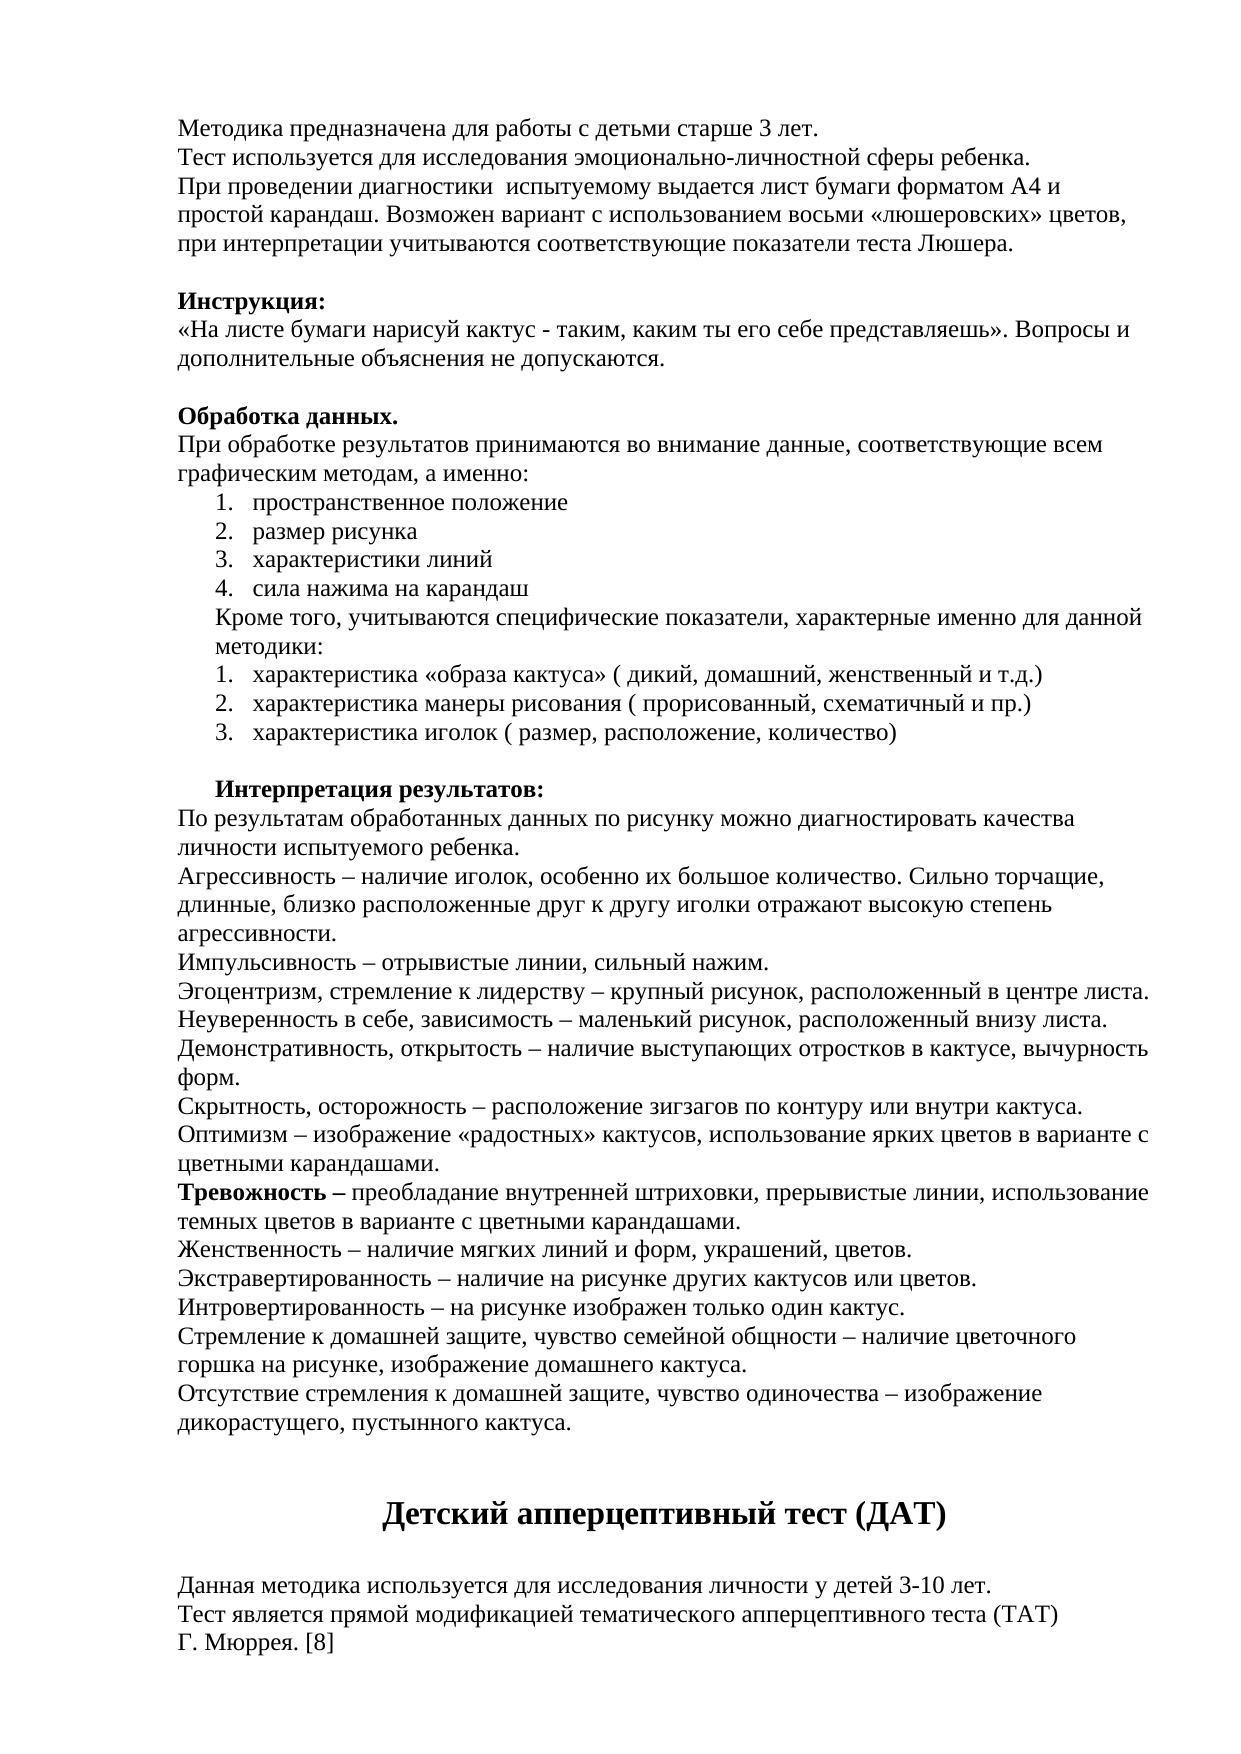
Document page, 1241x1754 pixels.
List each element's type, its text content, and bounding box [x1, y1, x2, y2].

text Тест является прямой модификацией тематического апперцептивного теста (ТАТ) [177, 1599, 1152, 1627]
list размер рисунка [215, 516, 1152, 544]
text Инструкция: [177, 286, 1152, 314]
list пространственное положение [215, 487, 1152, 516]
list характеристика манеры рисования ( прорисованный, схематичный и пр.) [215, 688, 1152, 717]
list сила нажима на карандаш [215, 573, 1152, 602]
list характеристики линий [215, 544, 1152, 573]
text Методика предназначена для работы с детьми старше 3 лет. [177, 113, 1152, 142]
text Неуверенность в себе, зависимость – маленький рисунок, расположенный внизу листа. [177, 1004, 1152, 1033]
text Данная методика используется для исследования личности у детей 3-10 лет. [177, 1570, 1152, 1599]
text Детский апперцептивный тест (ДАТ) [177, 1493, 1152, 1532]
list характеристика иголок ( размер, расположение, количество) [215, 717, 1152, 746]
text Импульсивность – отрывистые линии, сильный нажим. [177, 947, 1152, 976]
text Оптимизм – изображение «радостных» кактусов, использование ярких цветов в варианте с цветными карандашами. [177, 1119, 1152, 1177]
text Кроме того, учитываются специфические показатели, характерные именно для данной методики: [215, 602, 1152, 659]
text Тест используется для исследования эмоционально-личностной сферы ребенка. [177, 142, 1152, 171]
text Экстравертированность – наличие на рисунке других кактусов или цветов. [177, 1263, 1152, 1292]
text Агрессивность – наличие иголок, особенно их большое количество. Сильно торчащие, длинные, близко расположенные друг к другу иголки отражают высокую степень агрессивности. [177, 861, 1152, 947]
text Тревожность – преобладание внутренней штриховки, прерывистые линии, использование темных цветов в варианте с цветными карандашами. [177, 1177, 1152, 1234]
text Обработка данных. [177, 401, 1152, 429]
text Демонстративность, открытость – наличие выступающих отростков в кактусе, вычурность форм. [177, 1033, 1152, 1091]
text Интерпретация результатов: [215, 774, 1152, 803]
text Стремление к домашней защите, чувство семейной общности – наличие цветочного горшка на рисунке, изображение домашнего кактуса. [177, 1321, 1152, 1378]
text «На листе бумаги нарисуй кактус - таким, каким ты его себе представляешь». Вопросы и дополнительные объяснения не допускаются. [177, 314, 1152, 372]
text При проведении диагностики испытуемому выдается лист бумаги форматом А4 и простой карандаш. Возможен вариант с использованием восьми «люшеровских» цветов, при интерпретации учитываются соответствующие показатели теста Люшера. [177, 171, 1152, 257]
text При обработке результатов принимаются во внимание данные, соответствующие всем графическим методам, а именно: [177, 429, 1152, 487]
text Женственность – наличие мягких линий и форм, украшений, цветов. [177, 1234, 1152, 1263]
text Скрытность, осторожность – расположение зигзагов по контуру или внутри кактуса. [177, 1091, 1152, 1119]
text Г. Мюррея. [8] [177, 1627, 1152, 1656]
text Эгоцентризм, стремление к лидерству – крупный рисунок, расположенный в центре листа. [177, 976, 1152, 1004]
text По результатам обработанных данных по рисунку можно диагностировать качества личности испытуемого ребенка. [177, 803, 1152, 861]
list характеристика «образа кактуса» ( дикий, домашний, женственный и т.д.) [215, 659, 1152, 688]
text Отсутствие стремления к домашней защите, чувство одиночества – изображение дикорастущего, пустынного кактуса. [177, 1378, 1152, 1436]
text Интровертированность – на рисунке изображен только один кактус. [177, 1292, 1152, 1321]
